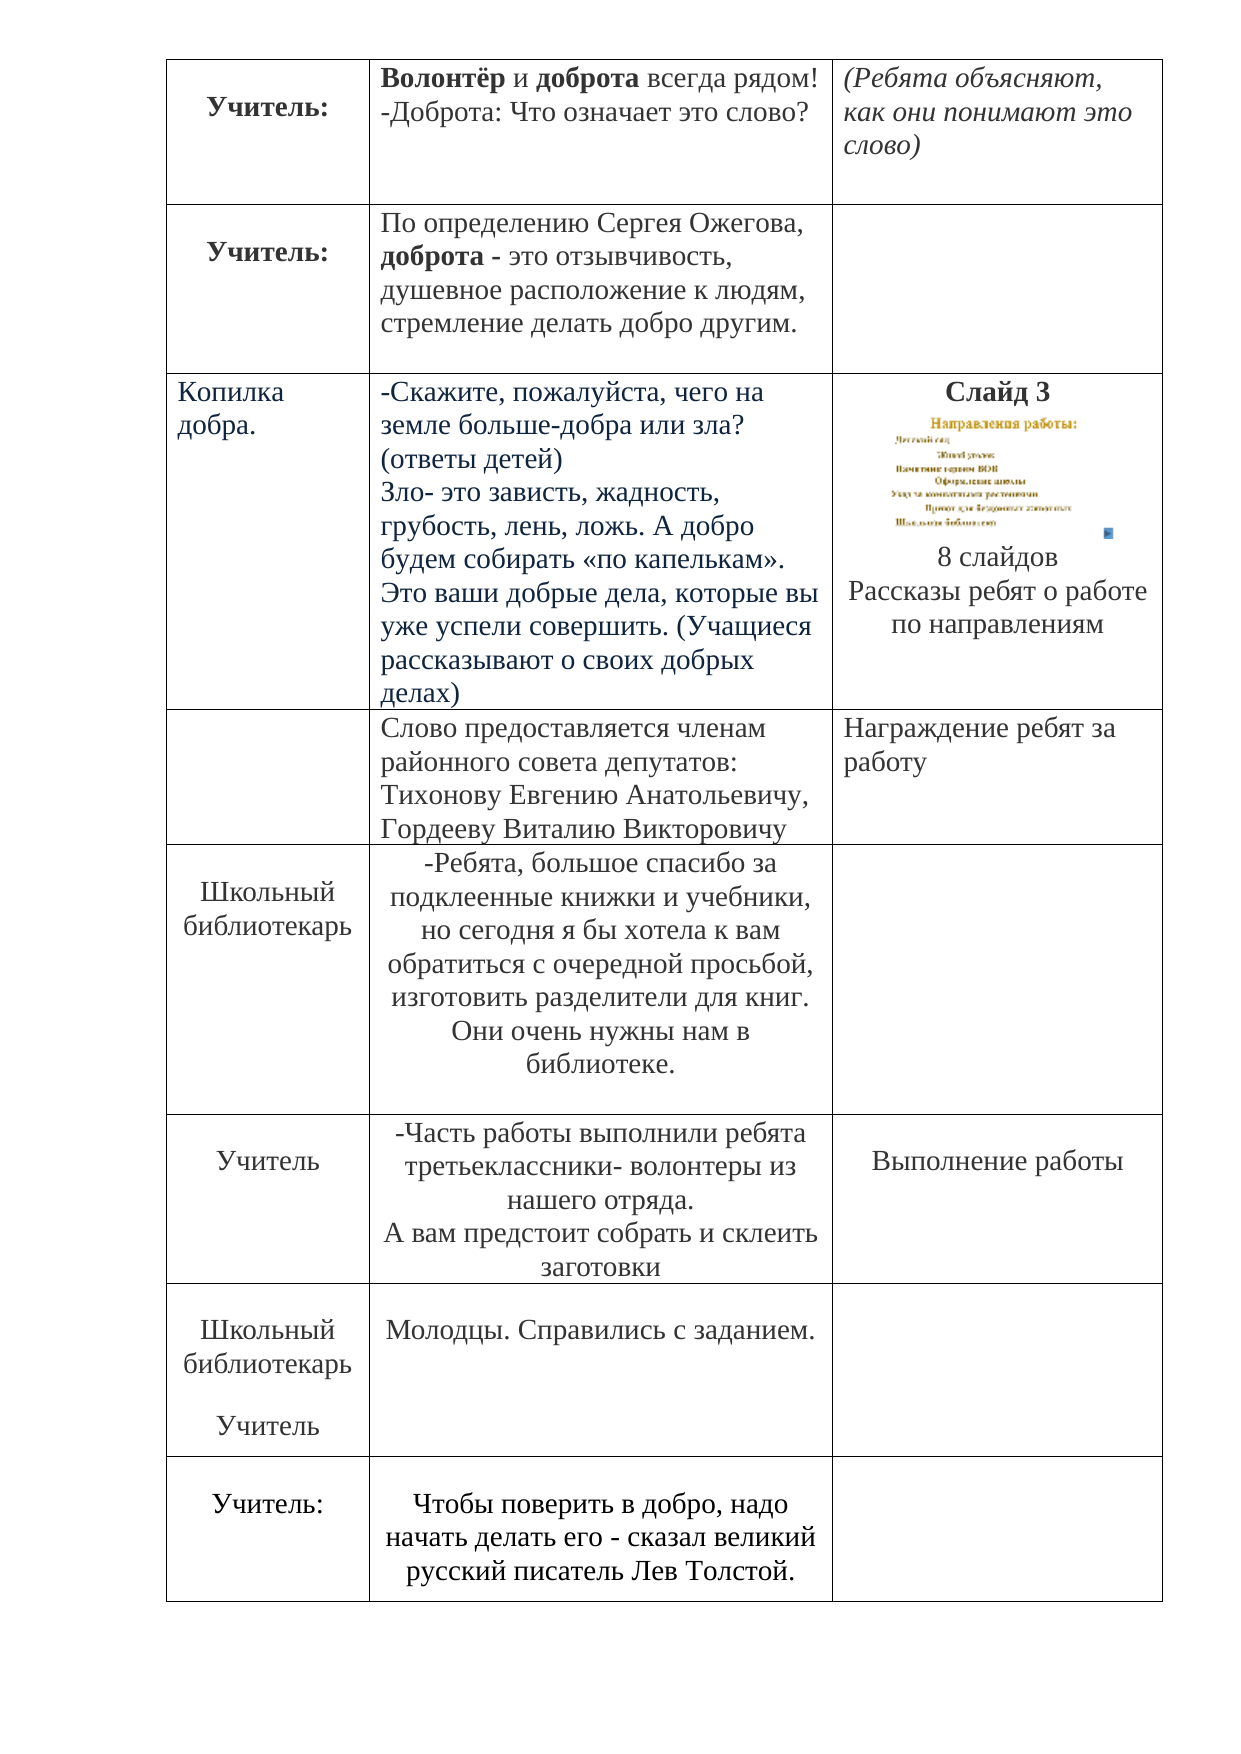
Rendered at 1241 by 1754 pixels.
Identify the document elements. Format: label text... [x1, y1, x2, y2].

table_cell -Скажите, пожалуйста, чего на земле больше-добра или зла? (ответы детей) Зло- это зависть, жадность, грубость, лень, ложь. А добро будем собирать «по капелькам». Это ваши добрые дела, которые вы уже успели совершить. (Учащиеся рассказывают о своих добрых делах) [370, 374, 832, 709]
table_cell Школьный библиотекарь Учитель [167, 1284, 369, 1456]
table_cell Школьный библиотекарь [167, 845, 369, 1114]
table_cell [833, 1457, 1162, 1601]
table_cell [833, 1284, 1162, 1456]
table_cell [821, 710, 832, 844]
table_cell [833, 205, 1162, 373]
table_cell Чтобы поверить в добро, надо начать делать его - сказал великий русский писатель Лев Толстой. [370, 1457, 832, 1601]
table_cell [833, 845, 1162, 1114]
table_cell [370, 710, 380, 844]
table_cell Слайд 3 8 слайдов Рассказы ребят о работе по направлениям [833, 374, 1162, 709]
table_cell Копилка добра. [167, 374, 369, 709]
table_cell Учитель: [167, 60, 369, 204]
table_cell Учитель: [167, 205, 369, 373]
table_cell Учитель: [167, 1457, 369, 1601]
table_cell Выполнение работы [833, 1115, 1162, 1282]
picture [880, 407, 1115, 539]
table_cell -Часть работы выполнили ребята третьеклассники- волонтеры из нашего отряда. А вам предстоит собрать и склеить заготовки [370, 1115, 832, 1282]
table_cell Молодцы. Справились с заданием. [370, 1284, 832, 1456]
table_cell Учитель [167, 1115, 369, 1282]
table_cell [167, 710, 369, 844]
table_cell (Ребята объясняют, как они понимают это слово) [833, 60, 1162, 204]
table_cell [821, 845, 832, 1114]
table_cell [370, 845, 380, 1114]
table_cell По определению Сергея Ожегова, доброта - это отзывчивость, душевное расположение к людям, стремление делать добро другим. [370, 205, 832, 373]
table_cell Награждение ребят за работу [833, 710, 1162, 844]
table_cell Волонтёр и доброта всегда рядом! -Доброта: Что означает это слово? [370, 60, 832, 204]
